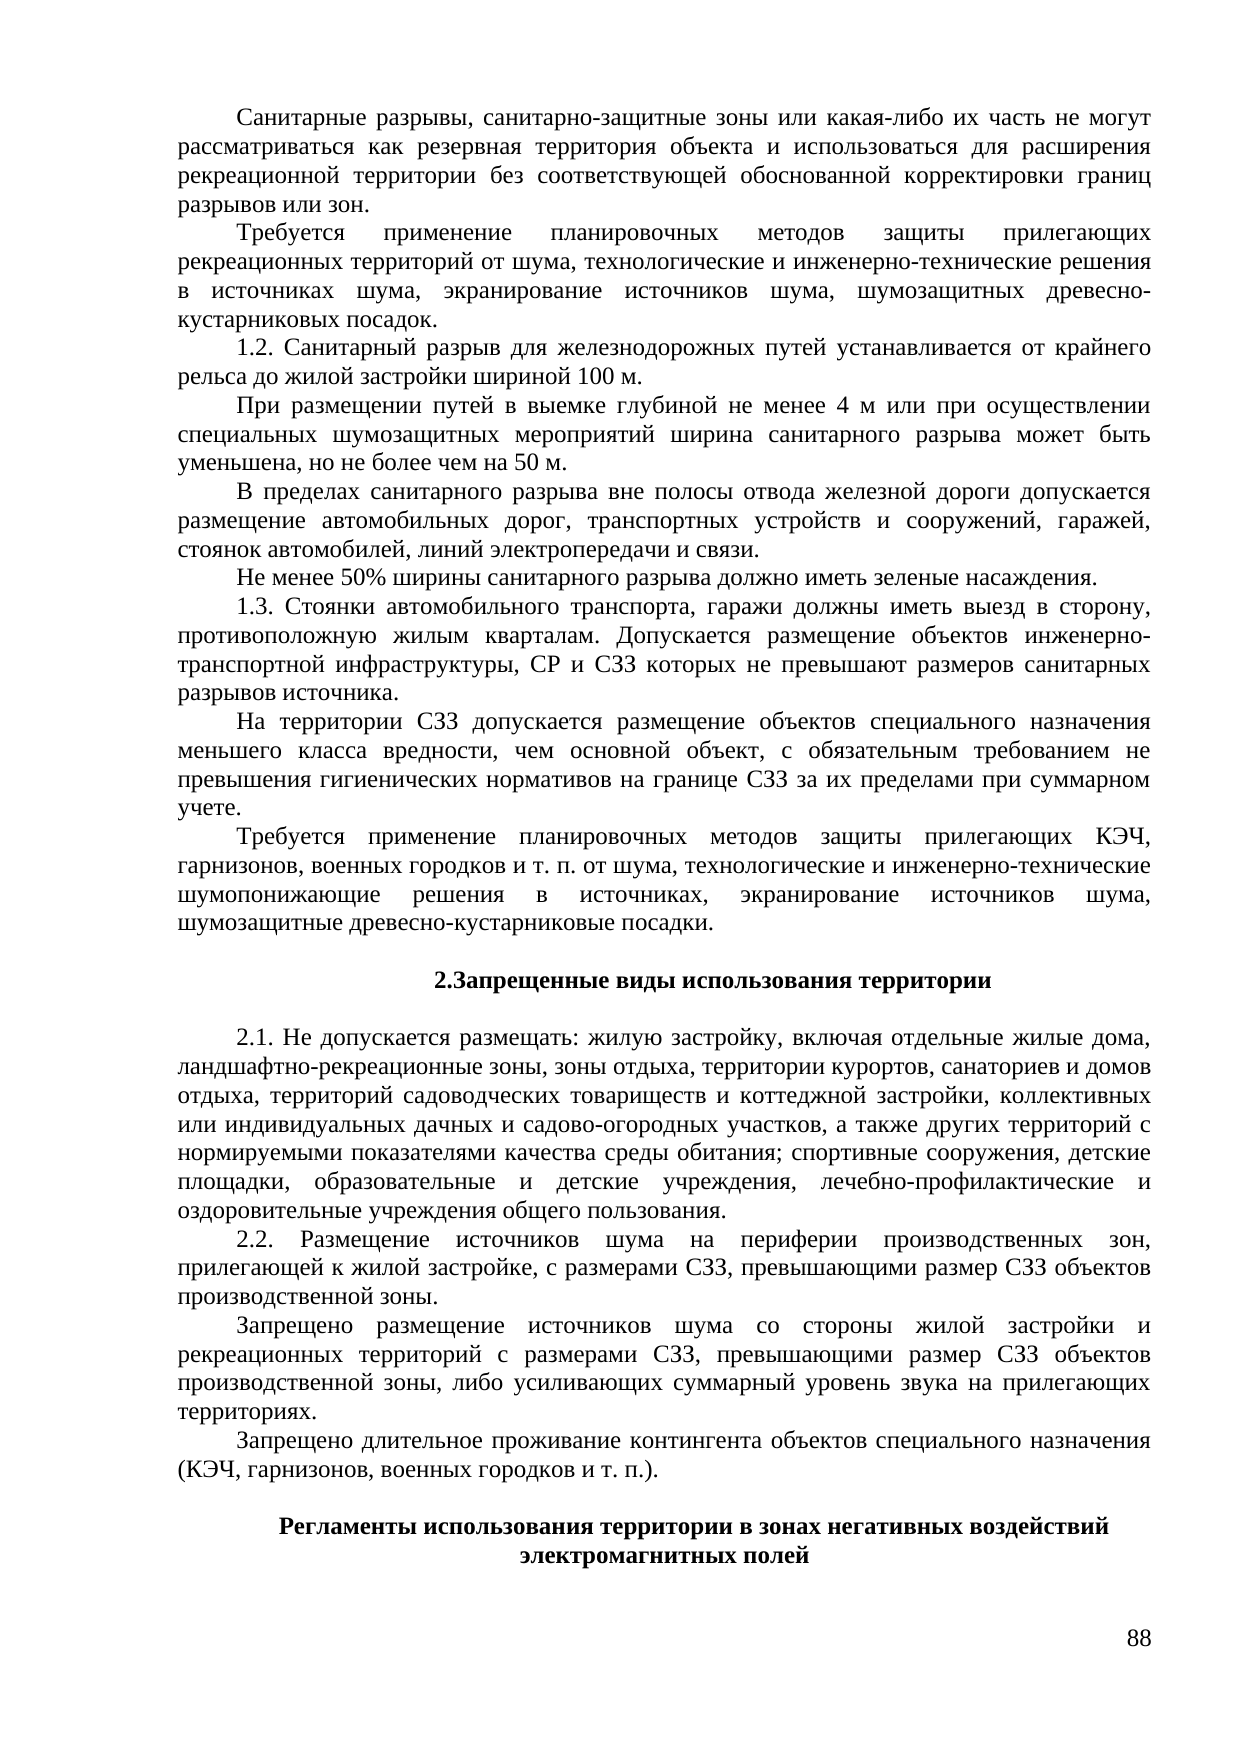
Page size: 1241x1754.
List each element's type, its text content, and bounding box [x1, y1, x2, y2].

text На территории СЗЗ допускается размещение объектов специального назначения меньшего класса вредности, чем основной объект, с обязательным требованием не превышения гигиенических нормативов на границе СЗЗ за их пределами при суммарном учете. [177, 706, 1152, 821]
text Санитарные разрывы, санитарно-защитные зоны или какая-либо их часть не могут рассматриваться как резервная территория объекта и использоваться для расширения рекреационной территории без соответствующей обоснованной корректировки границ разрывов или зон. [177, 102, 1152, 217]
text Не менее 50% ширины санитарного разрыва должно иметь зеленые насаждения. [177, 562, 1152, 591]
text Требуется применение планировочных методов защиты прилегающих КЭЧ, гарнизонов, военных городков и т. п. от шума, технологические и инженерно-технические шумопонижающие решения в источниках, экранирование источников шума, шумозащитные древесно-кустарниковые посадки. [177, 821, 1152, 936]
text 2.2. Размещение источников шума на периферии производственных зон, прилегающей к жилой застройке, с размерами СЗЗ, превышающими размер СЗЗ объектов производственной зоны. [177, 1224, 1152, 1310]
text 1.2. Санитарный разрыв для железнодорожных путей устанавливается от крайнего рельса до жилой застройки шириной . [177, 332, 1152, 390]
text Требуется применение планировочных методов защиты прилегающих рекреационных территорий от шума, технологические и инженерно-технические решения в источниках шума, экранирование источников шума, шумозащитных древесно-кустарниковых посадок. [177, 217, 1152, 332]
list 2.Запрещенные виды использования территории [274, 965, 1152, 994]
text 1.3. Стоянки автомобильного транспорта, гаражи должны иметь выезд в сторону, противоположную жилым кварталам. Допускается размещение объектов инженерно-транспортной инфраструктуры, СР и СЗЗ которых не превышают размеров санитарных разрывов источника. [177, 591, 1152, 706]
text В пределах санитарного разрыва вне полосы отвода железной дороги допускается размещение автомобильных дорог, транспортных устройств и сооружений, гаражей, стоянок автомобилей, линий электропередачи и связи. [177, 476, 1152, 562]
text При размещении путей в выемке глубиной не менее или при осуществлении специальных шумозащитных мероприятий ширина санитарного разрыва может быть уменьшена, но не более чем на . [177, 390, 1152, 476]
text Запрещено размещение источников шума со стороны жилой застройки и рекреационных территорий с размерами СЗЗ, превышающими размер СЗЗ объектов производственной зоны, либо усиливающих суммарный уровень звука на прилегающих территориях. [177, 1310, 1152, 1425]
text 2.1. Не допускается размещать: жилую застройку, включая отдельные жилые дома, ландшафтно-рекреационные зоны, зоны отдыха, территории курортов, санаториев и домов отдыха, территорий садоводческих товариществ и коттеджной застройки, коллективных или индивидуальных дачных и садово-огородных участков, а также других территорий с нормируемыми показателями качества среды обитания; спортивные сооружения, детские площадки, образовательные и детские учреждения, лечебно-профилактические и оздоровительные учреждения общего пользования. [177, 1022, 1152, 1224]
text Регламенты использования территории в зонах негативных воздействий электромагнитных полей [177, 1511, 1152, 1569]
text Запрещено длительное проживание контингента объектов специального назначения (КЭЧ, гарнизонов, военных городков и т. п.). [177, 1425, 1152, 1482]
